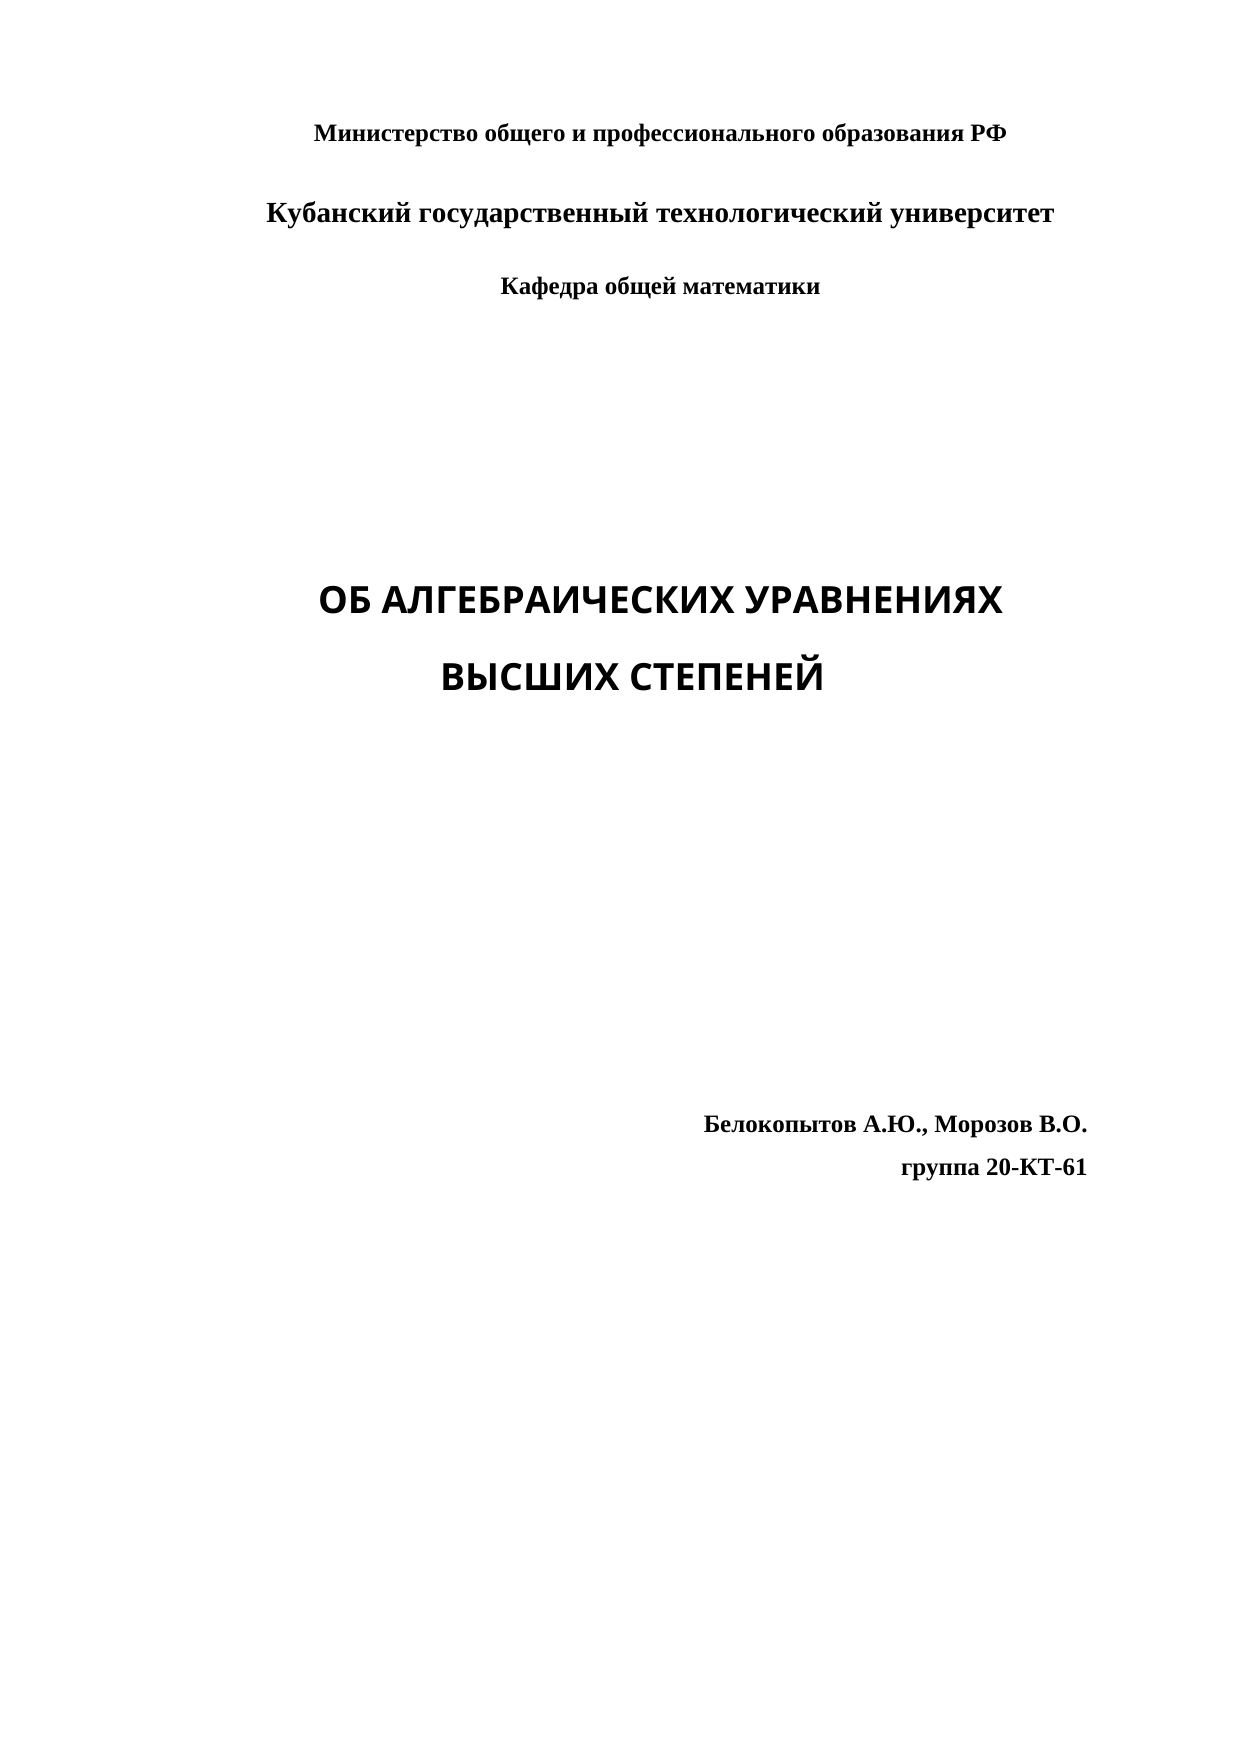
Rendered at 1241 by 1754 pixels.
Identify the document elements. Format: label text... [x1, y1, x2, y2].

text ОБ АЛГЕБРАИЧЕСКИХ УРАВНЕНИЯХ ВЫСШИХ СТЕПЕНЕЙ [177, 573, 1087, 701]
text Кафедра общей математики [177, 271, 1087, 300]
subtitle Министерство общего и профессионального образования РФ [177, 118, 1087, 147]
text группа 20-КТ-61 [177, 1152, 1087, 1181]
text Белокопытов А.Ю., Морозов В.О. [177, 1109, 1087, 1138]
subtitle Кубанский государственный технологический университет [177, 195, 1087, 228]
